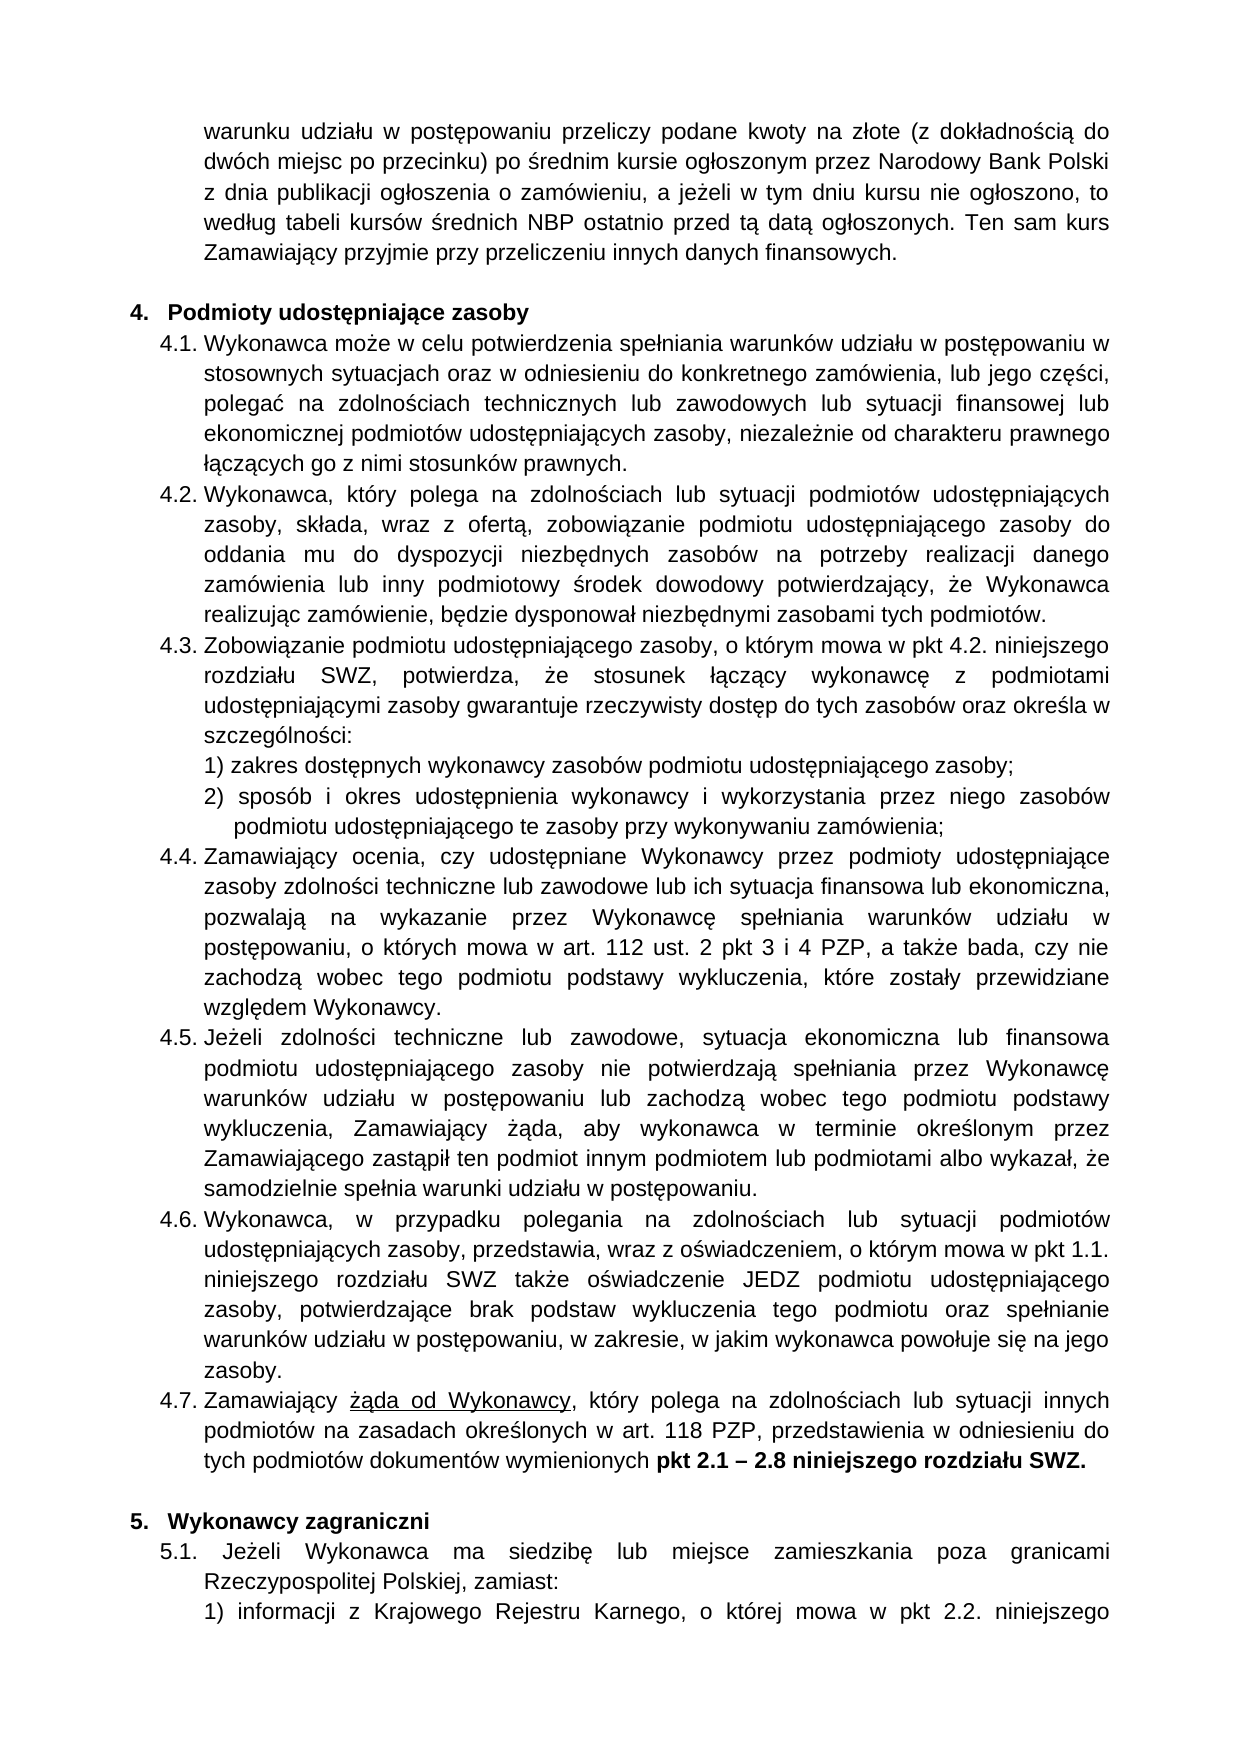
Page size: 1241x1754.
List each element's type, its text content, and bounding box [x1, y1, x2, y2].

list Wykonawcy zagraniczni [130, 1508, 1110, 1534]
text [159, 118, 1110, 265]
list 1) zakres dostępnych wykonawcy zasobów podmiotu udostępniającego zasoby; [204, 752, 1110, 779]
list Zamawiający ocenia, czy udostępniane Wykonawcy przez podmioty udostępniające zasoby zdolności techniczne lub zawodowe lub ich sytuacja finansowa lub ekonomiczna, pozwalają na wykazanie przez Wykonawcę spełniania warunków udziału w postępowaniu, o których mowa w art. 112 ust. 2 pkt 3 i 4 PZP, a także bada, czy nie zachodzą wobec tego podmiotu podstawy wykluczenia, które zostały przewidziane względem Wykonawcy. [159, 843, 1110, 1021]
list Wykonawca może w celu potwierdzenia spełniania warunków udziału w postępowaniu w stosownych sytuacjach oraz w odniesieniu do konkretnego zamówienia, lub jego części, polegać na zdolnościach technicznych lub zawodowych lub sytuacji finansowej lub ekonomicznej podmiotów udostępniających zasoby, niezależnie od charakteru prawnego łączących go z nimi stosunków prawnych. [159, 329, 1110, 477]
list Wykonawca, który polega na zdolnościach lub sytuacji podmiotów udostępniających zasoby, składa, wraz z ofertą, zobowiązanie podmiotu udostępniającego zasoby do oddania mu do dyspozycji niezbędnych zasobów na potrzeby realizacji danego zamówienia lub inny podmiotowy środek dowodowy potwierdzający, że Wykonawca realizując zamówienie, będzie dysponował niezbędnymi zasobami tych podmiotów. [159, 481, 1110, 628]
list Zobowiązanie podmiotu udostępniającego zasoby, o którym mowa w pkt 4.2. niniejszego rozdziału SWZ, potwierdza, że stosunek łączący wykonawcę z podmiotami udostępniającymi zasoby gwarantuje rzeczywisty dostęp do tych zasobów oraz określa w szczególności: [159, 632, 1110, 749]
list Jeżeli zdolności techniczne lub zawodowe, sytuacja ekonomiczna lub finansowa podmiotu udostępniającego zasoby nie potwierdzają spełniania przez Wykonawcę warunków udziału w postępowaniu lub zachodzą wobec tego podmiotu podstawy wykluczenia, Zamawiający żąda, aby wykonawca w terminie określonym przez Zamawiającego zastąpił ten podmiot innym podmiotem lub podmiotami albo wykazał, że samodzielnie spełnia warunki udziału w postępowaniu. [159, 1024, 1110, 1202]
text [204, 1598, 1110, 1625]
list Podmioty udostępniające zasoby [130, 299, 1110, 326]
list Zamawiający żąda od Wykonawcy, który polega na zdolnościach lub sytuacji innych podmiotów na zasadach określonych w art. 118 PZP, przedstawienia w odniesieniu do tych podmiotów dokumentów wymienionych pkt 2.1 – 2.8 niniejszego rozdziału SWZ. [159, 1387, 1110, 1474]
list Wykonawca, w przypadku polegania na zdolnościach lub sytuacji podmiotów udostępniających zasoby, przedstawia, wraz z oświadczeniem, o którym mowa w pkt 1.1. niniejszego rozdziału SWZ także oświadczenie JEDZ podmiotu udostępniającego zasoby, potwierdzające brak podstaw wykluczenia tego podmiotu oraz spełnianie warunków udziału w postępowaniu, w zakresie, w jakim wykonawca powołuje się na jego zasoby. [159, 1206, 1110, 1383]
list 2) sposób i okres udostępnienia wykonawcy i wykorzystania przez niego zasobów podmiotu udostępniającego te zasoby przy wykonywaniu zamówienia; [204, 783, 1110, 839]
text 5.1. Jeżeli Wykonawca ma siedzibę lub miejsce zamieszkania poza granicami Rzeczypospolitej Polskiej, zamiast: [159, 1538, 1110, 1594]
